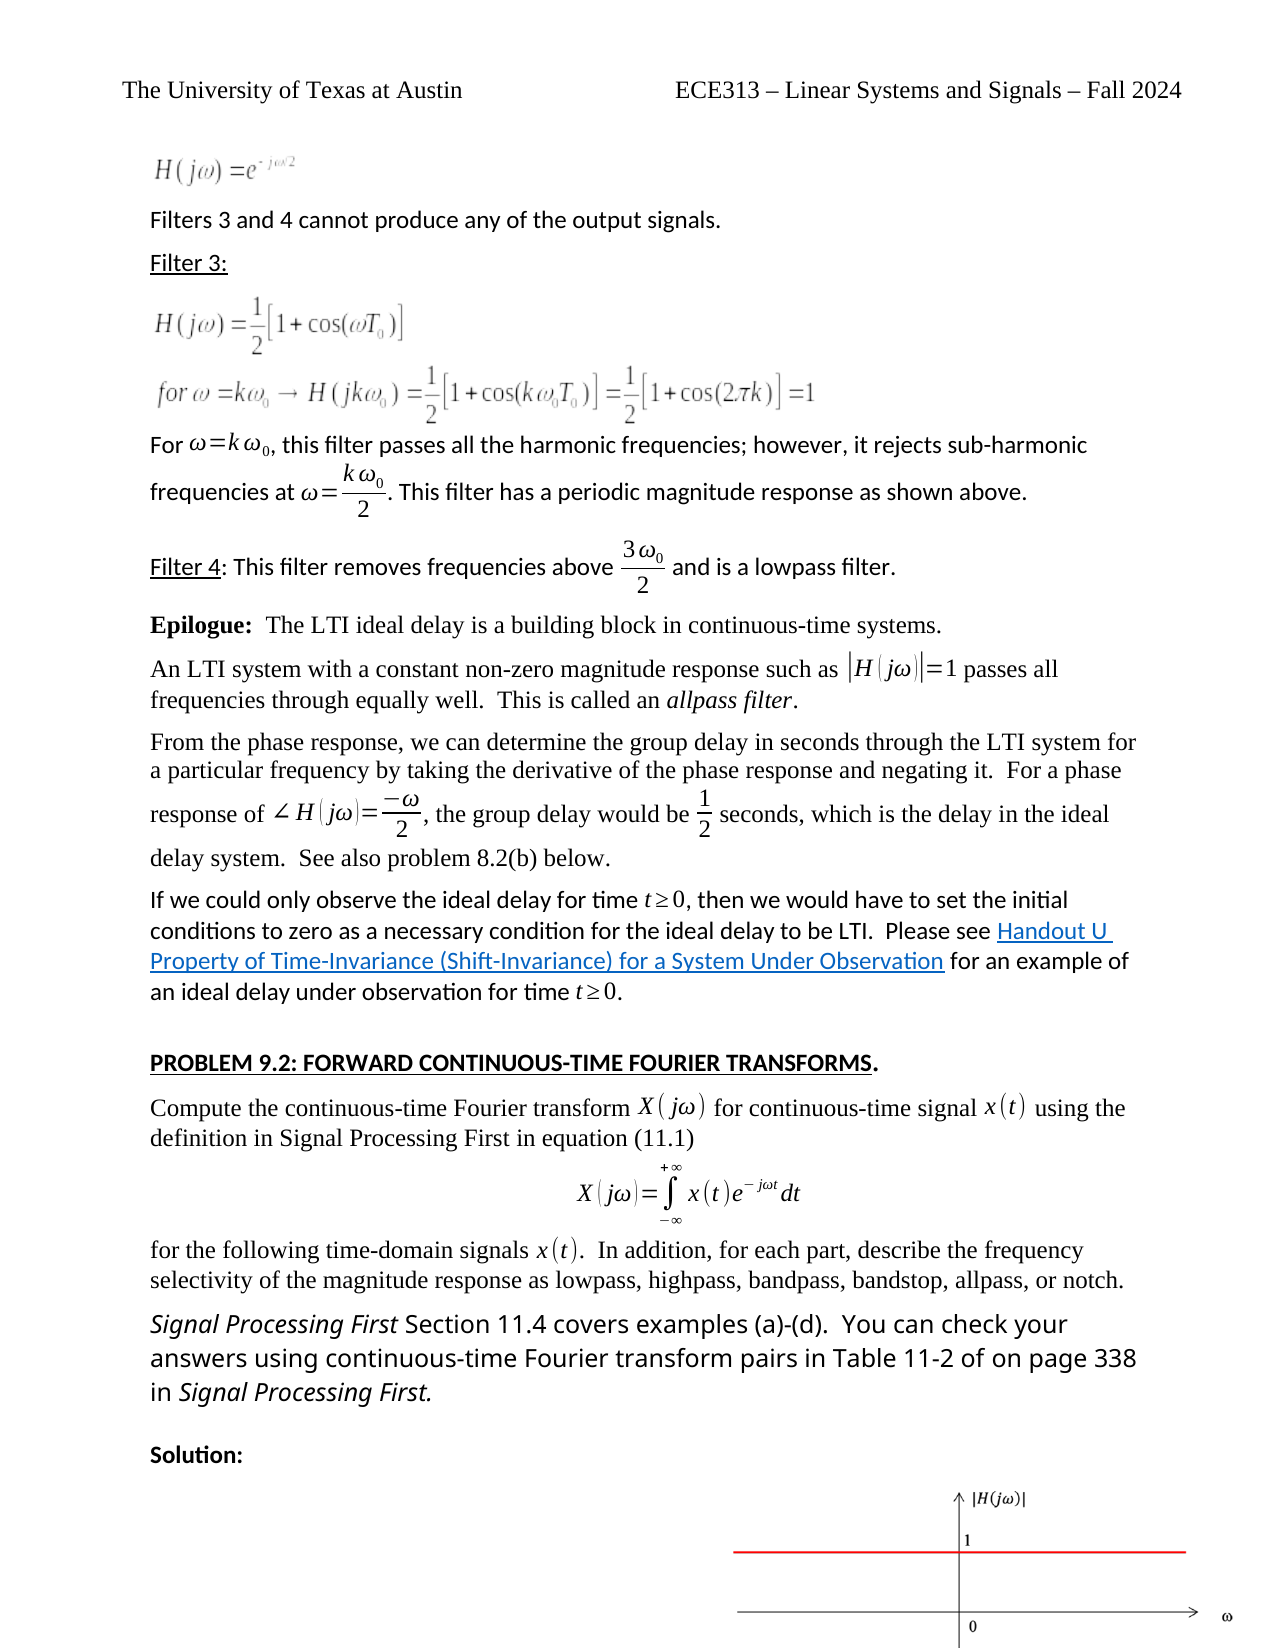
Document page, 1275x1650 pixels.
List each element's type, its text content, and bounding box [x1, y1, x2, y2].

text Filter 3: [150, 247, 1153, 278]
text For , this filter passes all the harmonic frequencies; however, it rejects sub-harmonic frequencies at . This filter has a periodic magnitude response as shown above. [150, 428, 1153, 523]
picture [731, 1487, 1234, 1648]
list Epilogue: The LTI ideal delay is a building block in continuous-time systems. [150, 610, 1153, 639]
text PROBLEM 9.2: FORWARD CONTINUOUS-TIME FOURIER TRANSFORMS. [150, 1048, 1153, 1078]
list for the following time-domain signals . In addition, for each part, describe the frequency selectivity of the magnitude response as lowpass, highpass, bandpass, bandstop, allpass, or notch. [150, 1235, 1153, 1294]
list From the phase response, we can determine the group delay in seconds through the LTI system for a particular frequency by taking the derivative of the phase response and negating it. For a phase response of , the group delay would be seconds, which is the delay in the ideal delay system. See also problem 8.2(b) below. [150, 727, 1153, 872]
text Signal Processing First Section 11.4 covers examples (a)-(d). You can check your answers using continuous-time Fourier transform pairs in Table 11-2 of on page 338 in Signal Processing First. [150, 1306, 1153, 1408]
text Solution: [150, 1439, 1153, 1469]
text Filter 4: This filter removes frequencies above and is a lowpass filter. [150, 535, 1153, 598]
text If we could only observe the ideal delay for time , then we would have to set the initial conditions to zero as a necessary condition for the ideal delay to be LTI. Please see Handout U Property of Time-Invariance (Shift-Invariance) for a System Under Observation for an example of an ideal delay under observation for time . [150, 884, 1153, 1006]
list An LTI system with a constant non-zero magnitude response such as passes all frequencies through equally well. This is called an allpass filter. [150, 652, 1153, 714]
text Filters 3 and 4 cannot produce any of the output signals. [150, 204, 1153, 235]
text Compute the continuous-time Fourier transform for continuous-time signal using the definition in Signal Processing First in equation (11.1) [150, 1091, 1153, 1152]
